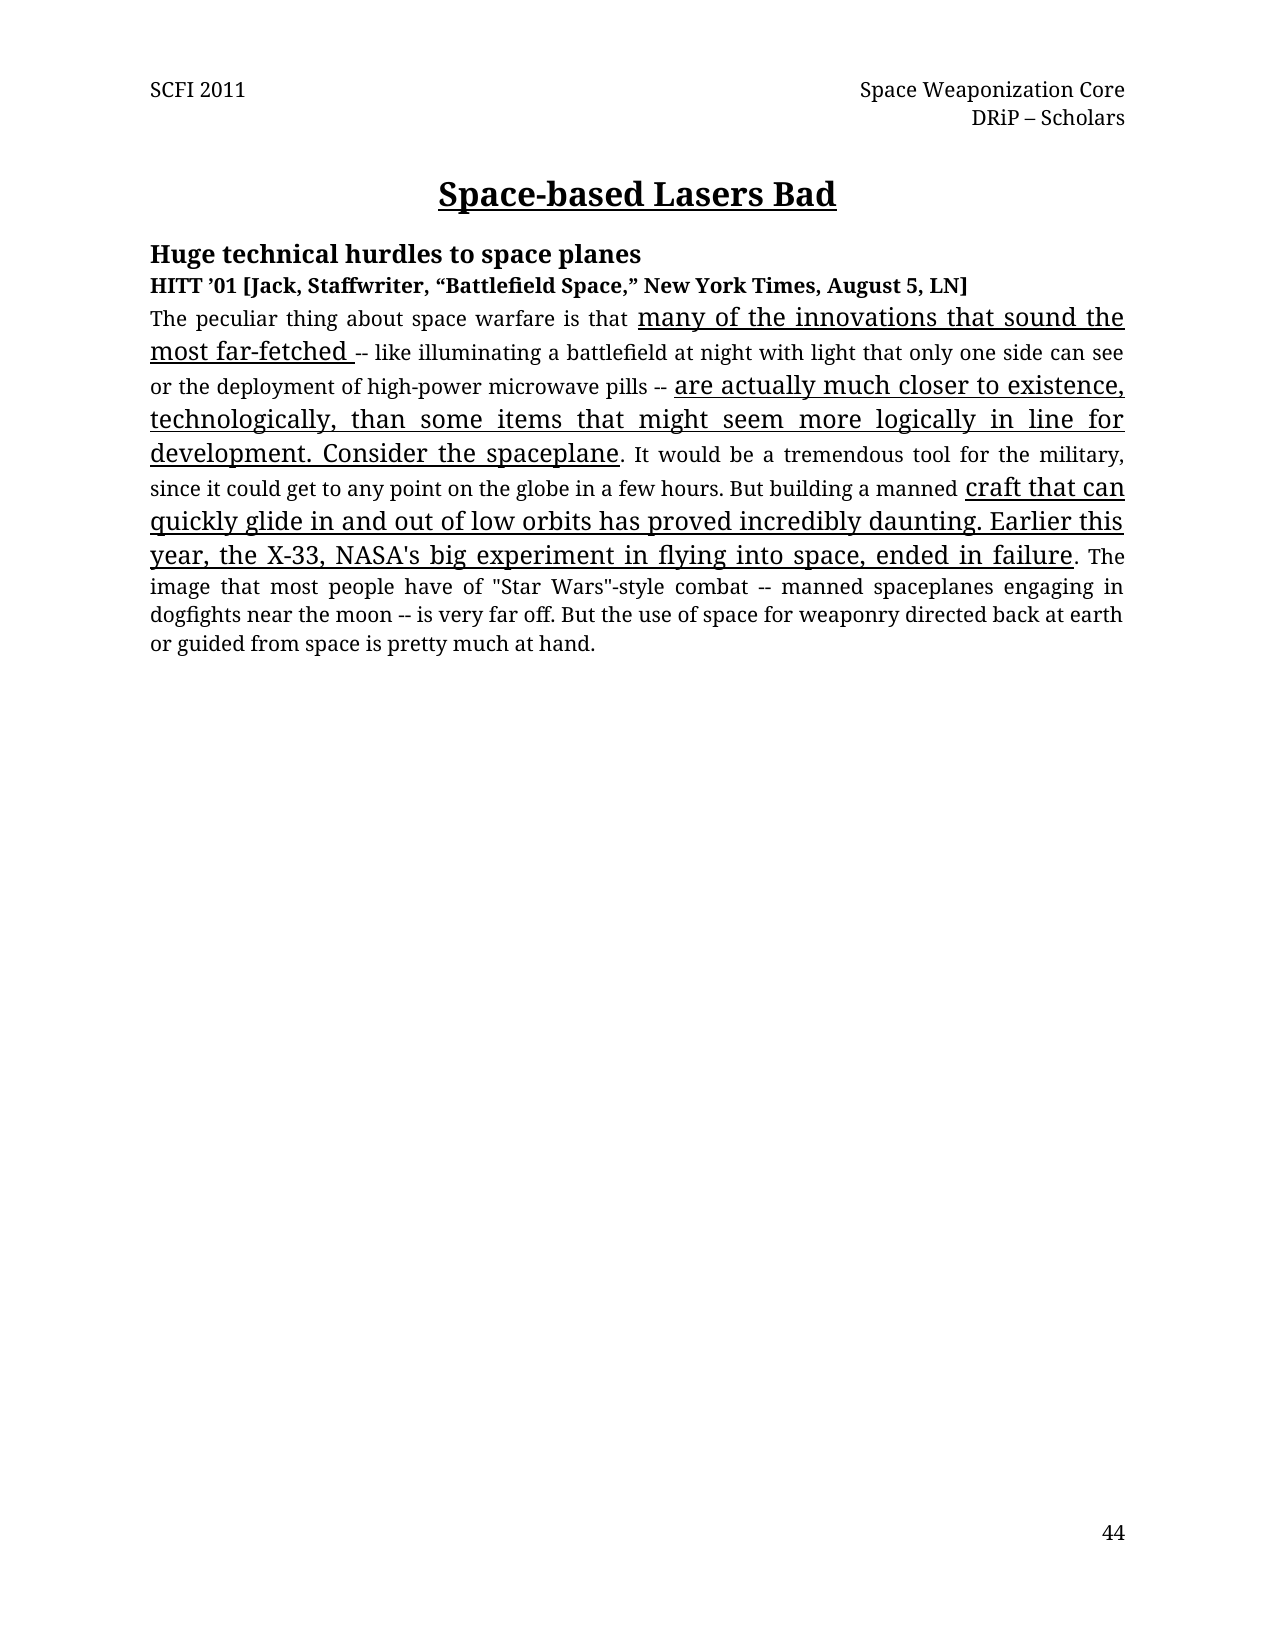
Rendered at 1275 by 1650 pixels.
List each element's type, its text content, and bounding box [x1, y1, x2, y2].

text The peculiar thing about space warfare is that many of the innovations that sound the most far-fetched -- like illuminating a battlefield at night with light that only one side can see or the deployment of high-power microwave pills -- are actually much closer to existence, technologically, than some items that might seem more logically in line for development. Consider the spaceplane. It would be a tremendous tool for the military, since it could get to any point on the globe in a few hours. But building a manned craft that can quickly glide in and out of low orbits has proved incredibly daunting. Earlier this year, the X-33, NASA's big experiment in flying into space, ended in failure. The image that most people have of "Star Wars"-style combat -- manned spaceplanes engaging in dogfights near the moon -- is very far off. But the use of space for weaponry directed back at earth or guided from space is pretty much at hand. [150, 432, 1125, 657]
subtitle Space-based Lasers Bad [150, 171, 1125, 216]
subtitle Huge technical hurdles to space planes [150, 237, 1125, 271]
text The peculiar thing about space warfare is that many of the innovations that sound the most far-fetched -- like illuminating a battlefield at night with light that only one side can see or the deployment of high-power microwave pills -- are actually much closer to existence, technologically, than some items that might seem more logically in line for development. Consider the spaceplane. It would be a tremendous tool for the military, since it could get to any point on the globe in a few hours. But building a manned craft that can quickly glide in and out of low orbits has proved incredibly daunting. Earlier this year, the X-33, NASA's big experiment in flying into space, ended in failure. The image that most people have of "Star Wars"-style combat -- manned spaceplanes engaging in dogfights near the moon -- is very far off. But the use of space for weaponry directed back at earth or guided from space is pretty much at hand. [150, 299, 1125, 431]
text HITT ’01 [Jack, Staffwriter, “Battlefield Space,” New York Times, August 5, LN] [150, 271, 1125, 299]
